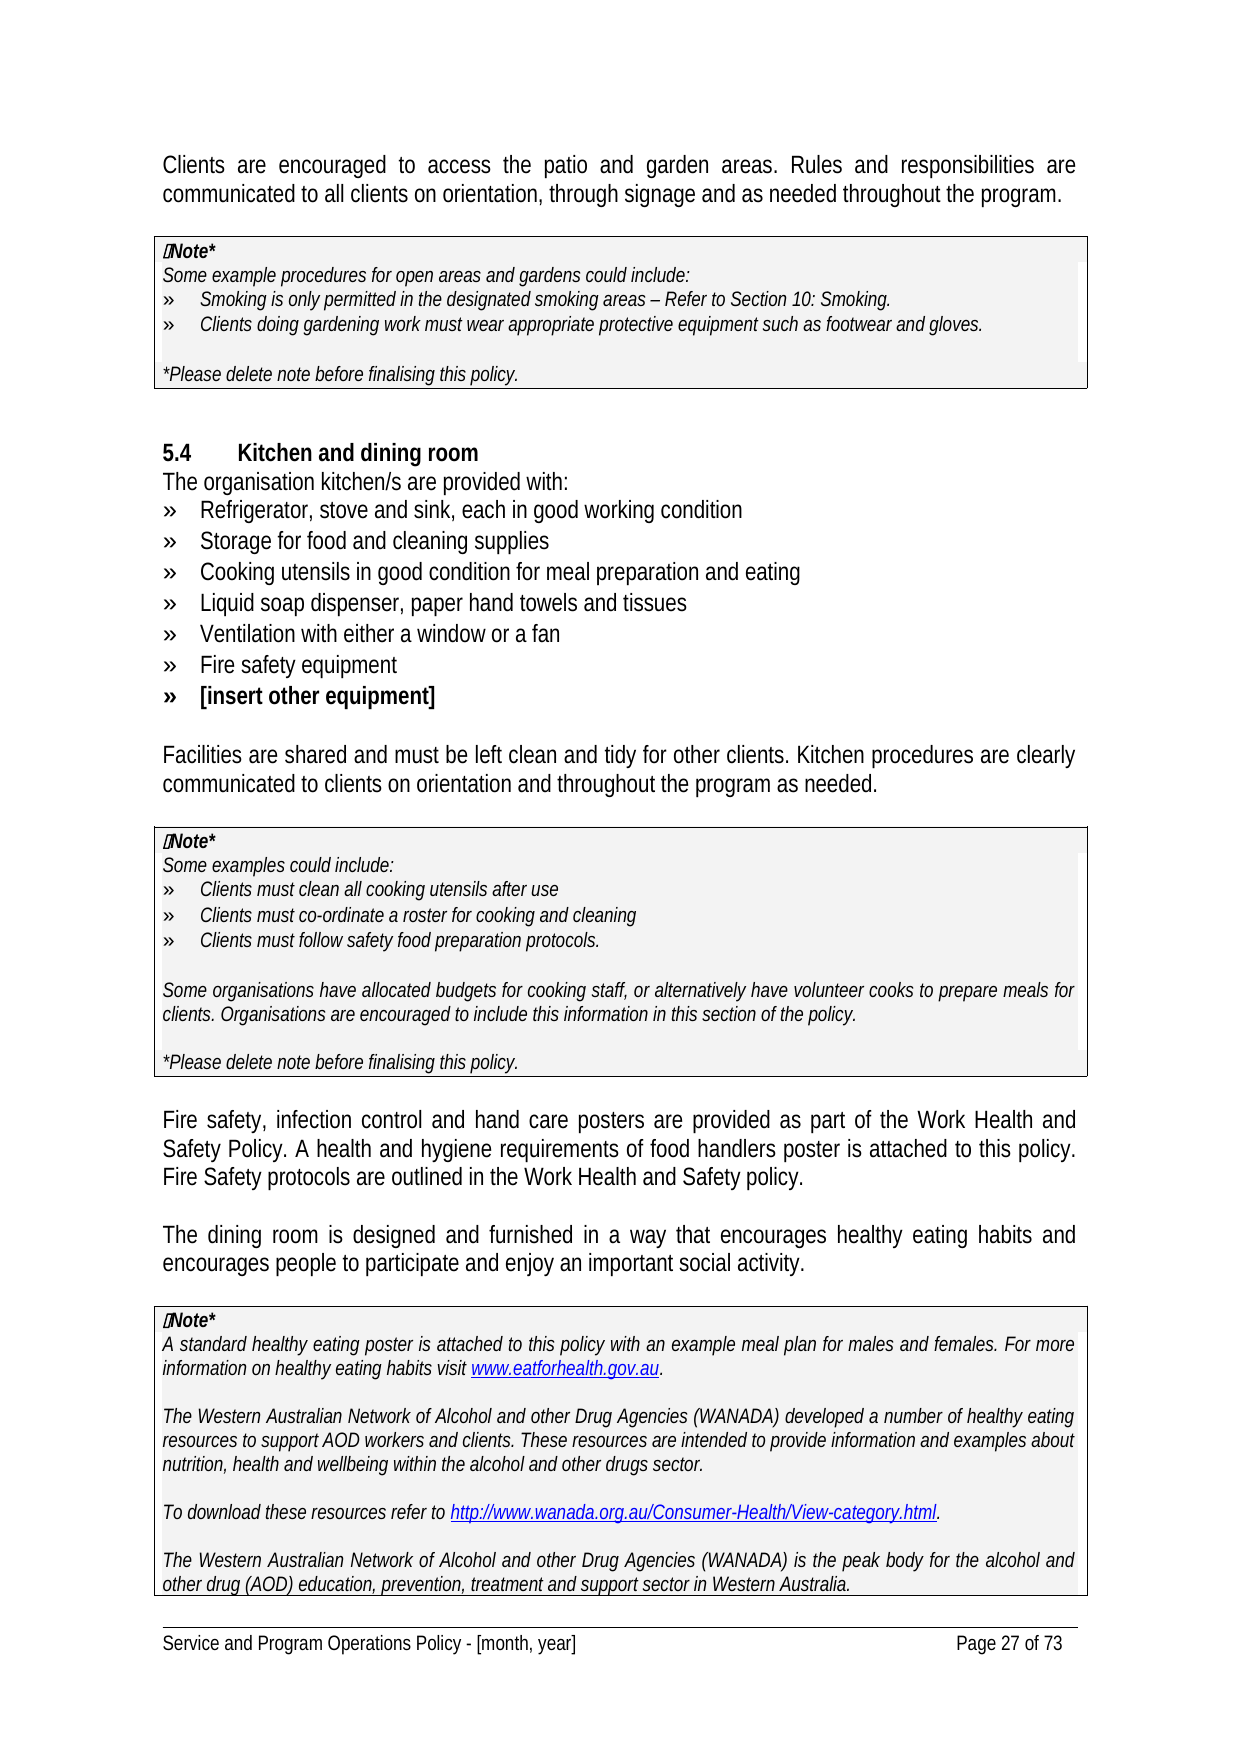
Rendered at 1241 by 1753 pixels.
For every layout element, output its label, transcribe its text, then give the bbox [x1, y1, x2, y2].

subtitle 5.4 Kitchen and dining room [162, 438, 1078, 467]
text A standard healthy eating poster is attached to this policy with an example meal plan for males and females. For more information on healthy eating habits visit www.eatforhealth.gov.au. [162, 1332, 1078, 1380]
text *Please delete note before finalising this policy. [155, 359, 1087, 388]
list Clients doing gardening work must wear appropriate protective equipment such as footwear and gloves. [162, 312, 1078, 338]
list Clients must clean all cooking utensils after use [162, 877, 1078, 903]
text Some examples could include: [162, 853, 1078, 877]
text Clients are encouraged to access the patio and garden areas. Rules and responsibilities are communicated to all clients on orientation, through signage and as needed throughout the program. [162, 150, 1078, 207]
text Some example procedures for open areas and gardens could include: [162, 262, 1078, 286]
list Fire safety equipment [162, 650, 1078, 681]
text To download these resources refer to http://www.wanada.org.au/Consumer-Health/View-category.html. [162, 1500, 1078, 1524]
text Fire safety, infection control and hand care posters are provided as part of the Work Health and Safety Policy. A health and hygiene requirements of food handlers poster is attached to this policy. Fire Safety protocols are outlined in the Work Health and Safety policy. [162, 1105, 1078, 1191]
list Ventilation with either a window or a fan [162, 619, 1078, 650]
list Clients must follow safety food preparation protocols. [162, 928, 1078, 954]
text Facilities are shared and must be left clean and tidy for other clients. Kitchen procedures are clearly communicated to clients on orientation and throughout the program as needed. [162, 740, 1078, 798]
text The dining room is designed and furnished in a way that encourages healthy eating habits and encourages people to participate and enjoy an important social activity. [162, 1220, 1078, 1277]
text Note* [155, 237, 1087, 262]
text The Western Australian Network of Alcohol and other Drug Agencies (WANADA) is the peak body for the alcohol and other drug (AOD) education, prevention, treatment and support sector in Western Australia. [162, 1548, 1078, 1595]
text Note* [155, 828, 1087, 853]
text The Western Australian Network of Alcohol and other Drug Agencies (WANADA) developed a number of healthy eating resources to support AOD workers and clients. These resources are intended to provide information and examples about nutrition, health and wellbeing within the alcohol and other drugs sector. [162, 1404, 1078, 1476]
text *Please delete note before finalising this policy. [155, 1047, 1087, 1076]
text Note* [155, 1307, 1087, 1332]
list Clients must co-ordinate a roster for cooking and cleaning [162, 903, 1078, 928]
list Cooking utensils in good condition for meal preparation and eating [162, 557, 1078, 588]
list Smoking is only permitted in the designated smoking areas – Refer to Section 10: Smoking. [162, 286, 1078, 312]
list [insert other equipment] [162, 681, 1078, 712]
text The organisation kitchen/s are provided with: [162, 467, 1078, 495]
list Liquid soap dispenser, paper hand towels and tissues [162, 588, 1078, 619]
list Storage for food and cleaning supplies [162, 526, 1078, 557]
list Refrigerator, stove and sink, each in good working condition [162, 495, 1078, 526]
text Some organisations have allocated budgets for cooking staff, or alternatively have volunteer cooks to prepare meals for clients. Organisations are encouraged to include this information in this section of the policy. [162, 978, 1078, 1026]
